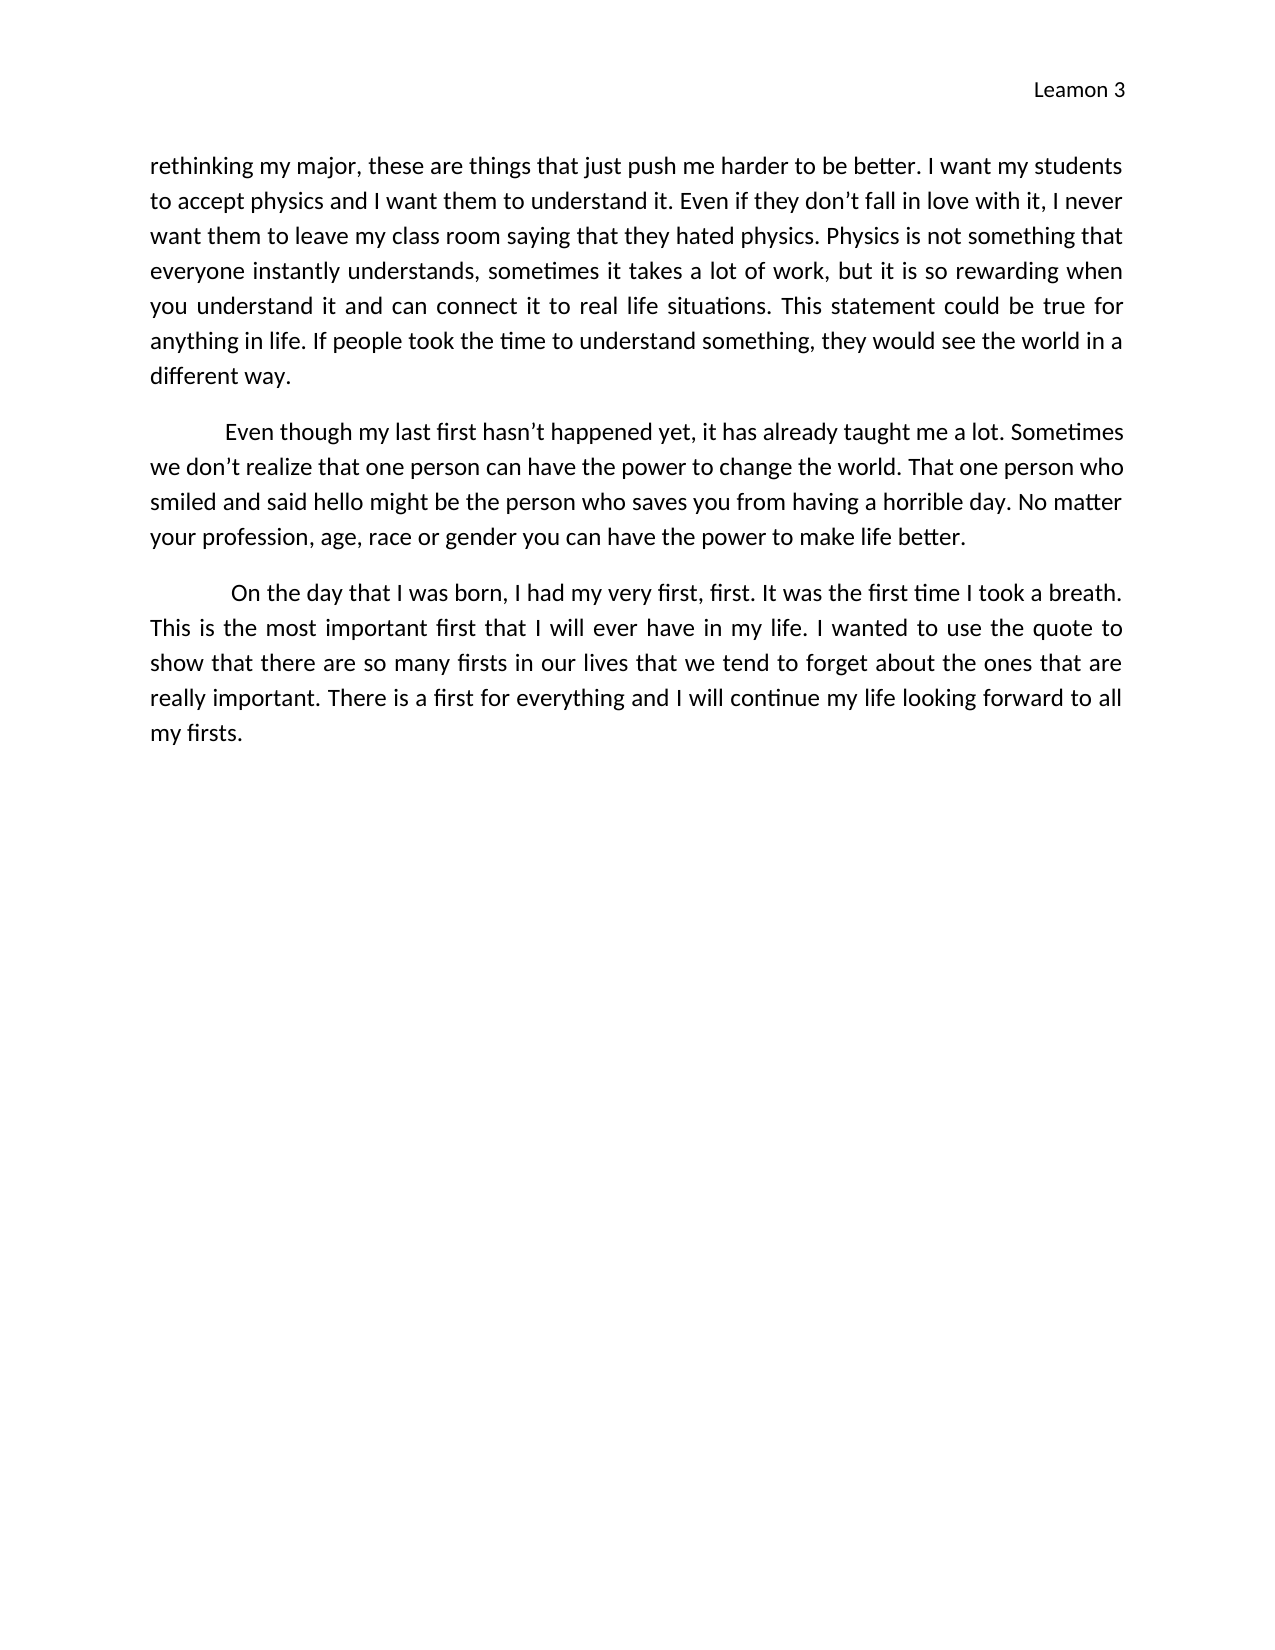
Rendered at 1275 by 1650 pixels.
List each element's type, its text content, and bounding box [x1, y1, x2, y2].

text On the day that I was born, I had my very first, first. It was the first time I took a breath. This is the most important first that I will ever have in my life. I wanted to use the quote to show that there are so many firsts in our lives that we tend to forget about the ones that are really important. There is a first for everything and I will continue my life looking forward to all my firsts. [150, 577, 1125, 747]
text Even though my last first hasn’t happened yet, it has already taught me a lot. Sometimes we don’t realize that one person can have the power to change the world. That one person who smiled and said hello might be the person who saves you from having a horrible day. No matter your profession, age, race or gender you can have the power to make life better. [150, 416, 1125, 551]
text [150, 150, 1125, 391]
